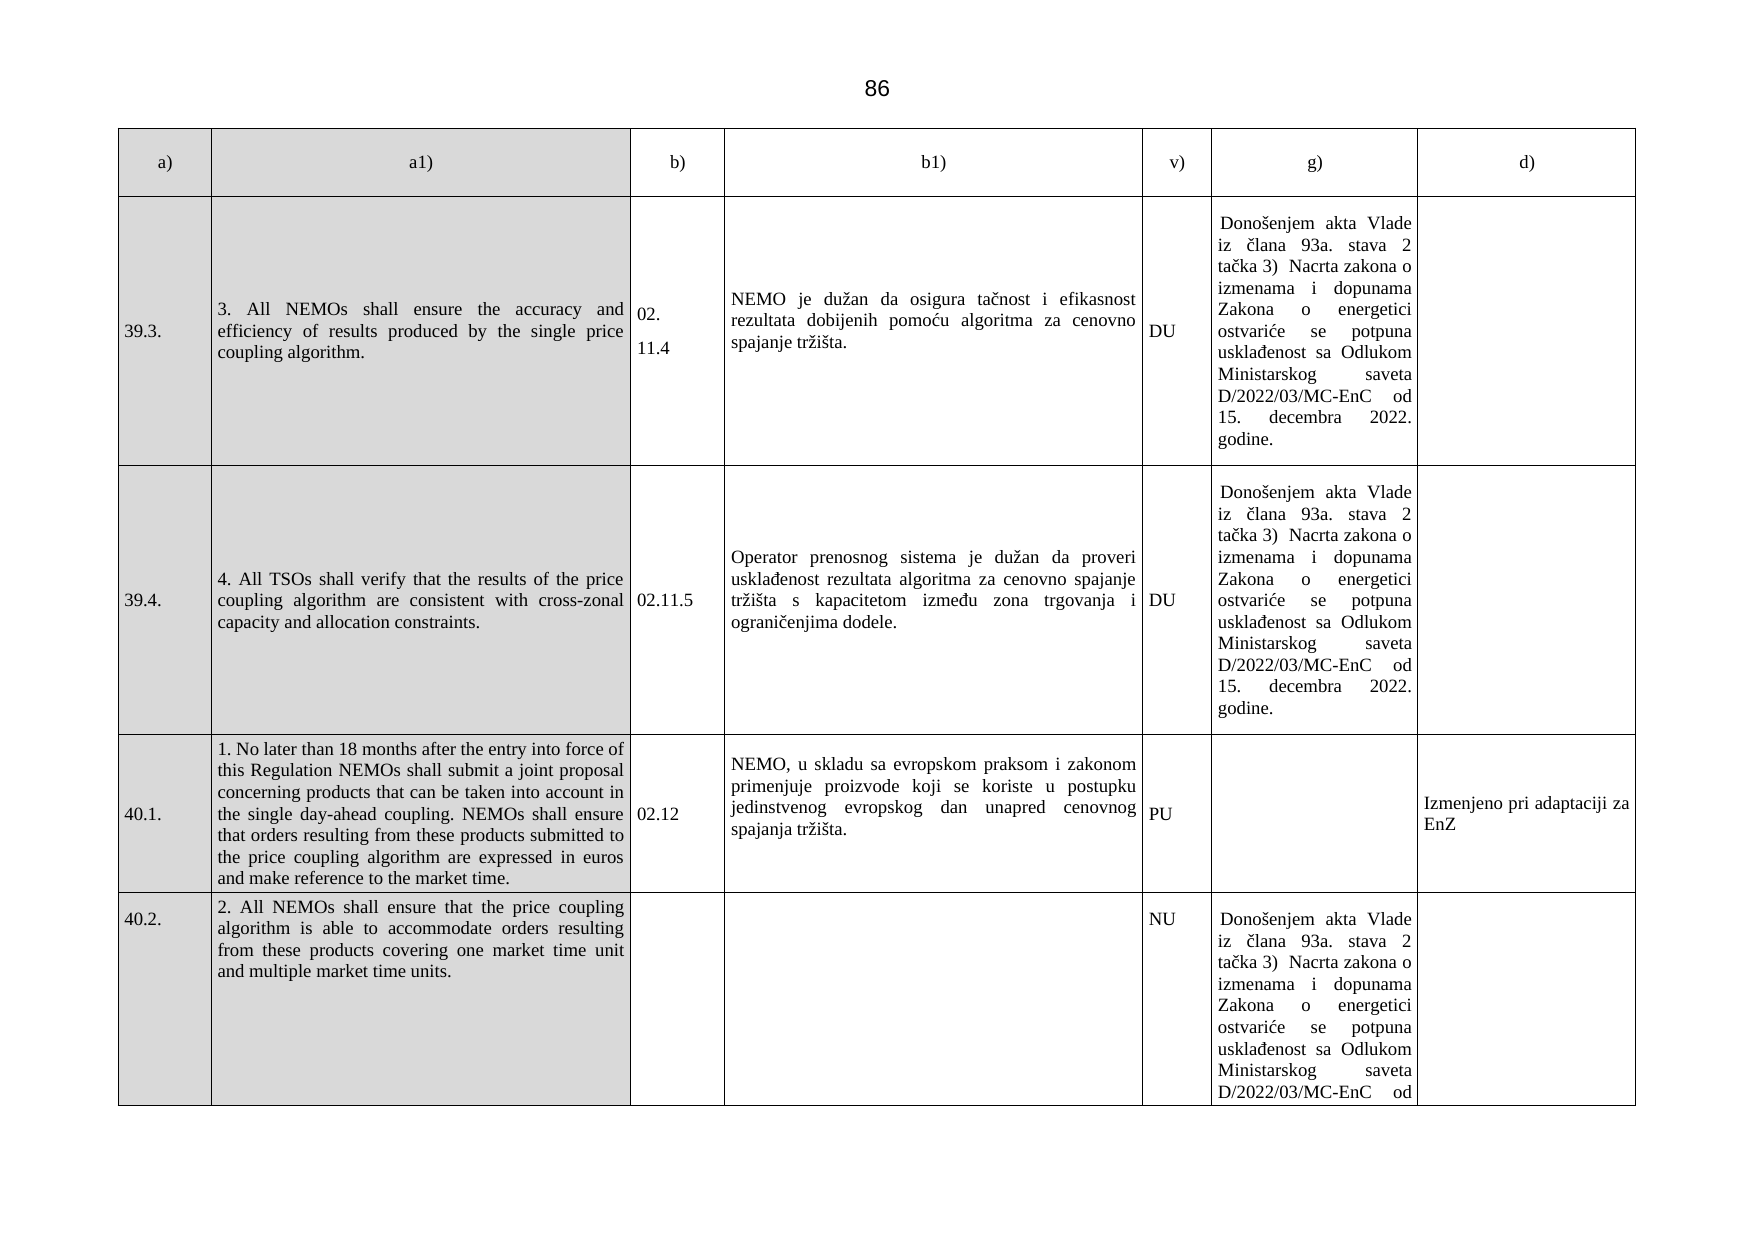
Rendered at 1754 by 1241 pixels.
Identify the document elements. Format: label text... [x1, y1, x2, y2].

table_cell DU [1143, 197, 1211, 465]
table_cell 40.1. [119, 735, 211, 892]
table_cell [1418, 466, 1635, 734]
table_header b1) [725, 129, 1142, 196]
table_header d) [1418, 129, 1635, 196]
table_cell NEMO je dužan da osigura tačnost i efikasnost rezultata dobijenih pomoću algoritma za cenovno spajanje tržišta. [725, 197, 1142, 465]
table_header a) [119, 129, 211, 196]
table_cell [631, 893, 724, 1105]
table_cell Izmenjeno pri adaptaciji za EnZ [1418, 735, 1635, 892]
table_cell Operator prenosnog sistema je dužan da proveri usklađenost rezultata algoritma za cenovno spajanje tržišta s kapacitetom između zona trgovanja i ograničenjima dodele. [725, 466, 1142, 734]
table_cell 40.2. [119, 893, 211, 1105]
table_header v) [1143, 129, 1211, 196]
table_cell 39.3. [119, 197, 211, 465]
table_cell 3. All NEMOs shall ensure the accuracy and efficiency of results produced by the single price coupling algorithm. [212, 197, 630, 465]
table_cell [1212, 735, 1417, 892]
table_cell NEMO, u skladu sa evropskom praksom i zakonom primenjuje proizvode koji se koriste u postupku jedinstvenog evropskog dan unapred cenovnog spajanja tržišta. [725, 735, 1142, 892]
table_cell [1212, 893, 1417, 1105]
table_cell 39.4. [119, 466, 211, 734]
table_cell 02.11.5 [631, 466, 724, 734]
table_cell 1. No later than 18 months after the entry into force of this Regulation NEMOs shall submit a joint proposal concerning products that can be taken into account in the single day-ahead coupling. NEMOs shall ensure that orders resulting from these products submitted to the price coupling algorithm are expressed in euros and make reference to the market time. [212, 735, 630, 892]
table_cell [212, 893, 630, 1105]
table_header g) [1212, 129, 1417, 196]
table_header a1) [212, 129, 630, 196]
table_cell 02. 11.4 [631, 197, 724, 465]
table_cell PU [1143, 735, 1211, 892]
table_cell NU [1143, 893, 1211, 1105]
table_cell [725, 893, 1142, 1105]
table_cell 4. All TSOs shall verify that the results of the price coupling algorithm are consistent with cross-zonal capacity and allocation constraints. [212, 466, 630, 734]
table_cell [1418, 893, 1635, 1105]
table_cell DU [1143, 466, 1211, 734]
table_cell [1418, 197, 1635, 465]
table_header b) [631, 129, 724, 196]
table_cell 02.12 [631, 735, 724, 892]
